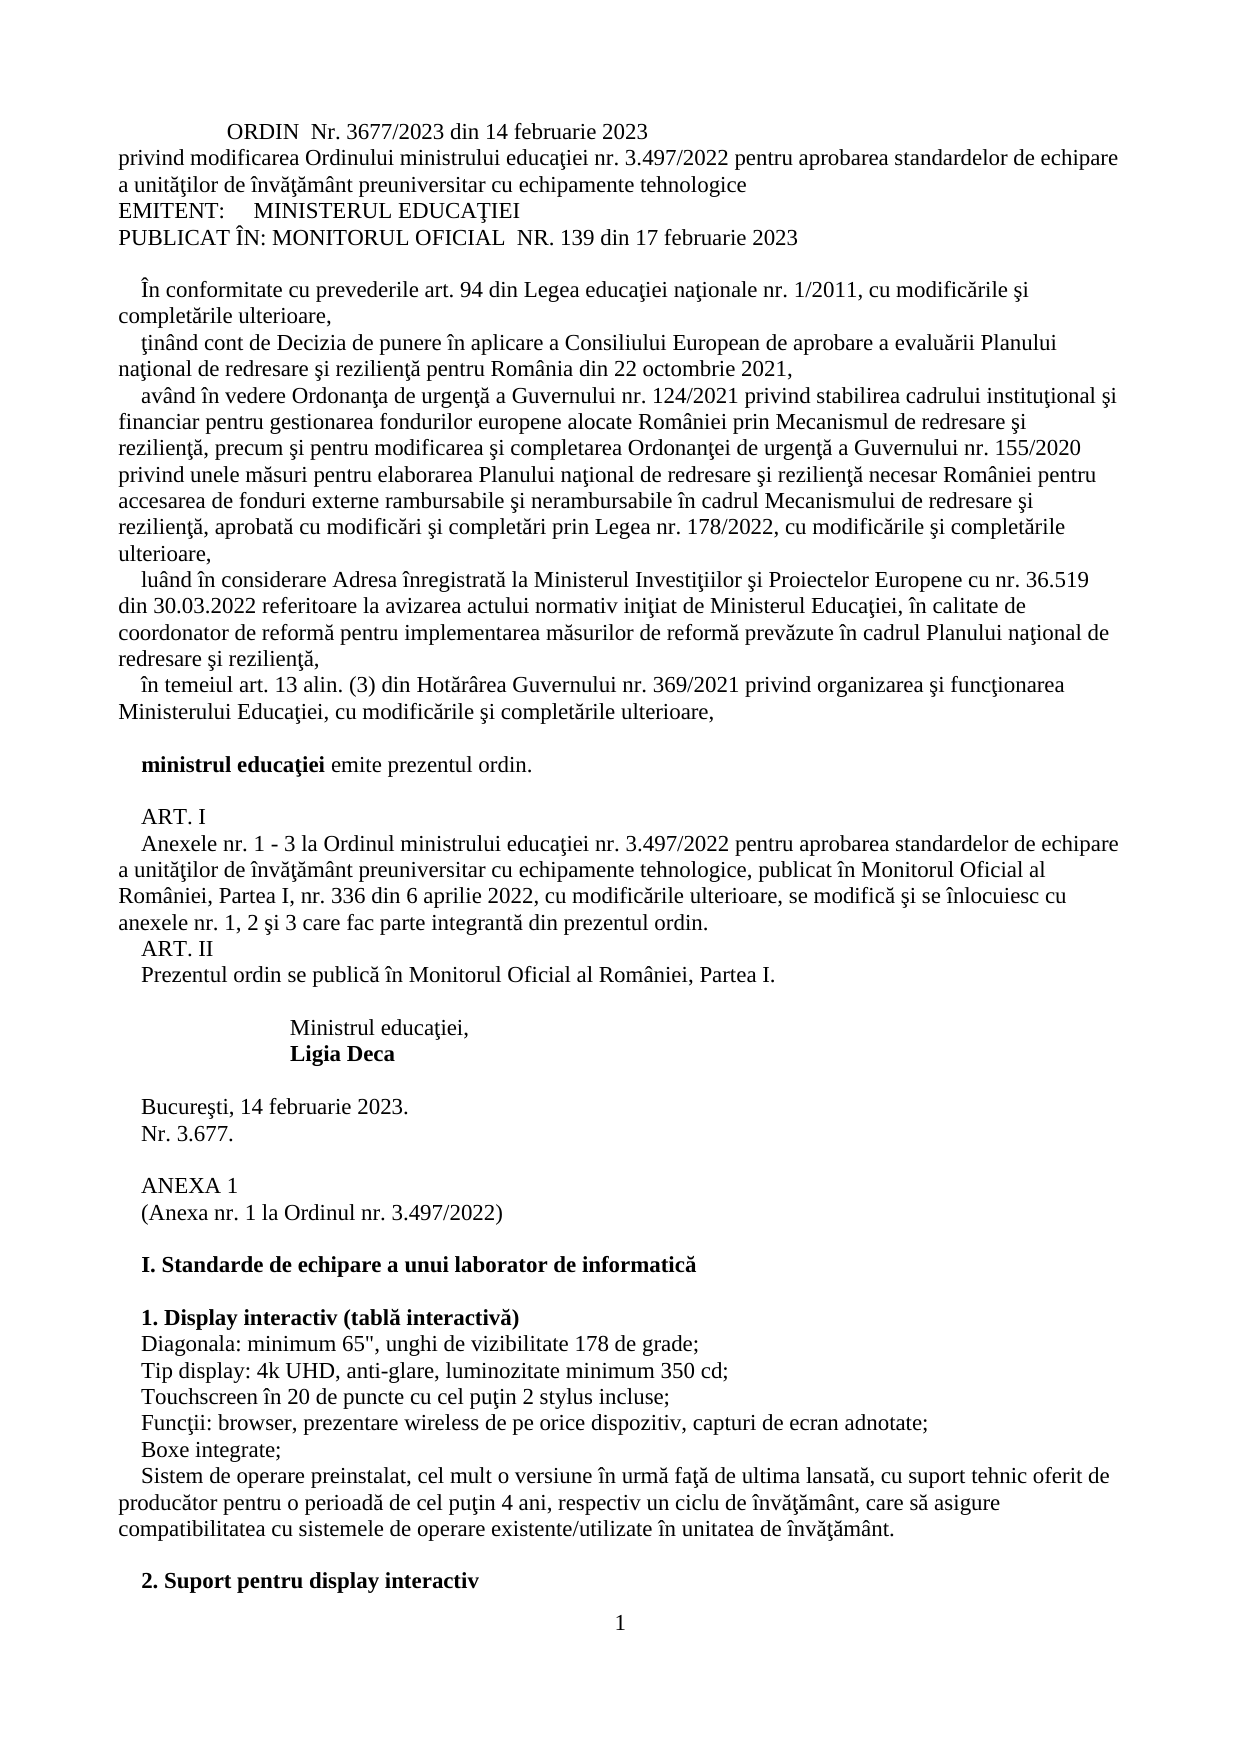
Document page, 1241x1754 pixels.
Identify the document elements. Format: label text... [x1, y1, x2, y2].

text Ligia Deca [118, 1041, 1122, 1067]
text Diagonala: minimum 65", unghi de vizibilitate 178 de grade; [118, 1330, 1122, 1357]
text În conformitate cu prevederile art. 94 din Legea educaţiei naţionale nr. 1/2011, cu modificările şi completările ulterioare, [118, 276, 1122, 329]
text ministrul educaţiei emite prezentul ordin. [118, 751, 1122, 777]
text (Anexa nr. 1 la Ordinul nr. 3.497/2022) [118, 1199, 1122, 1225]
text Bucureşti, 14 februarie 2023. [118, 1093, 1122, 1119]
text ART. II [118, 935, 1122, 961]
text Boxe integrate; [118, 1436, 1122, 1462]
text Prezentul ordin se publică în Monitorul Oficial al României, Partea I. [118, 961, 1122, 988]
text Touchscreen în 20 de puncte cu cel puţin 2 stylus incluse; [118, 1383, 1122, 1409]
text PUBLICAT ÎN: MONITORUL OFICIAL NR. 139 din 17 februarie 2023 [118, 223, 1122, 250]
text ANEXA 1 [118, 1172, 1122, 1199]
text 1. Display interactiv (tablă interactivă) [118, 1304, 1122, 1330]
text Nr. 3.677. [118, 1119, 1122, 1146]
text 2. Suport pentru display interactiv [118, 1568, 1122, 1594]
text Tip display: 4k UHD, anti-glare, luminozitate minimum 350 cd; [118, 1357, 1122, 1383]
text Sistem de operare preinstalat, cel mult o versiune în urmă faţă de ultima lansată, cu suport tehnic oferit de producător pentru o perioadă de cel puţin 4 ani, respectiv un ciclu de învăţământ, care să asigure compatibilitatea cu sistemele de operare existente/utilizate în unitatea de învăţământ. [118, 1462, 1122, 1541]
text Anexele nr. 1 - 3 la Ordinul ministrului educaţiei nr. 3.497/2022 pentru aprobarea standardelor de echipare a unităţilor de învăţământ preuniversitar cu echipamente tehnologice, publicat în Monitorul Oficial al României, Partea I, nr. 336 din 6 aprilie 2022, cu modificările ulterioare, se modifică şi se înlocuiesc cu anexele nr. 1, 2 şi 3 care fac parte integrantă din prezentul ordin. [118, 830, 1122, 935]
text având în vedere Ordonanţa de urgenţă a Guvernului nr. 124/2021 privind stabilirea cadrului instituţional şi financiar pentru gestionarea fondurilor europene alocate României prin Mecanismul de redresare şi rezilienţă, precum şi pentru modificarea şi completarea Ordonanţei de urgenţă a Guvernului nr. 155/2020 privind unele măsuri pentru elaborarea Planului naţional de redresare şi rezilienţă necesar României pentru accesarea de fonduri externe rambursabile şi nerambursabile în cadrul Mecanismului de redresare şi rezilienţă, aprobată cu modificări şi completări prin Legea nr. 178/2022, cu modificările şi completările ulterioare, [118, 382, 1122, 566]
text Ministrul educaţiei, [118, 1014, 1122, 1041]
text ORDIN Nr. 3677/2023 din 14 februarie 2023 [118, 118, 1122, 144]
text I. Standarde de echipare a unui laborator de informatică [118, 1251, 1122, 1278]
text Funcţii: browser, prezentare wireless de pe orice dispozitiv, capturi de ecran adnotate; [118, 1409, 1122, 1436]
text EMITENT: MINISTERUL EDUCAŢIEI [118, 197, 1122, 223]
text luând în considerare Adresa înregistrată la Ministerul Investiţiilor şi Proiectelor Europene cu nr. 36.519 din 30.03.2022 referitoare la avizarea actului normativ iniţiat de Ministerul Educaţiei, în calitate de coordonator de reformă pentru implementarea măsurilor de reformă prevăzute în cadrul Planului naţional de redresare şi rezilienţă, [118, 566, 1122, 672]
text ţinând cont de Decizia de punere în aplicare a Consiliului European de aprobare a evaluării Planului naţional de redresare şi rezilienţă pentru România din 22 octombrie 2021, [118, 329, 1122, 382]
text privind modificarea Ordinului ministrului educaţiei nr. 3.497/2022 pentru aprobarea standardelor de echipare a unităţilor de învăţământ preuniversitar cu echipamente tehnologice [118, 144, 1122, 197]
text ART. I [118, 803, 1122, 830]
text în temeiul art. 13 alin. (3) din Hotărârea Guvernului nr. 369/2021 privind organizarea şi funcţionarea Ministerului Educaţiei, cu modificările şi completările ulterioare, [118, 672, 1122, 724]
